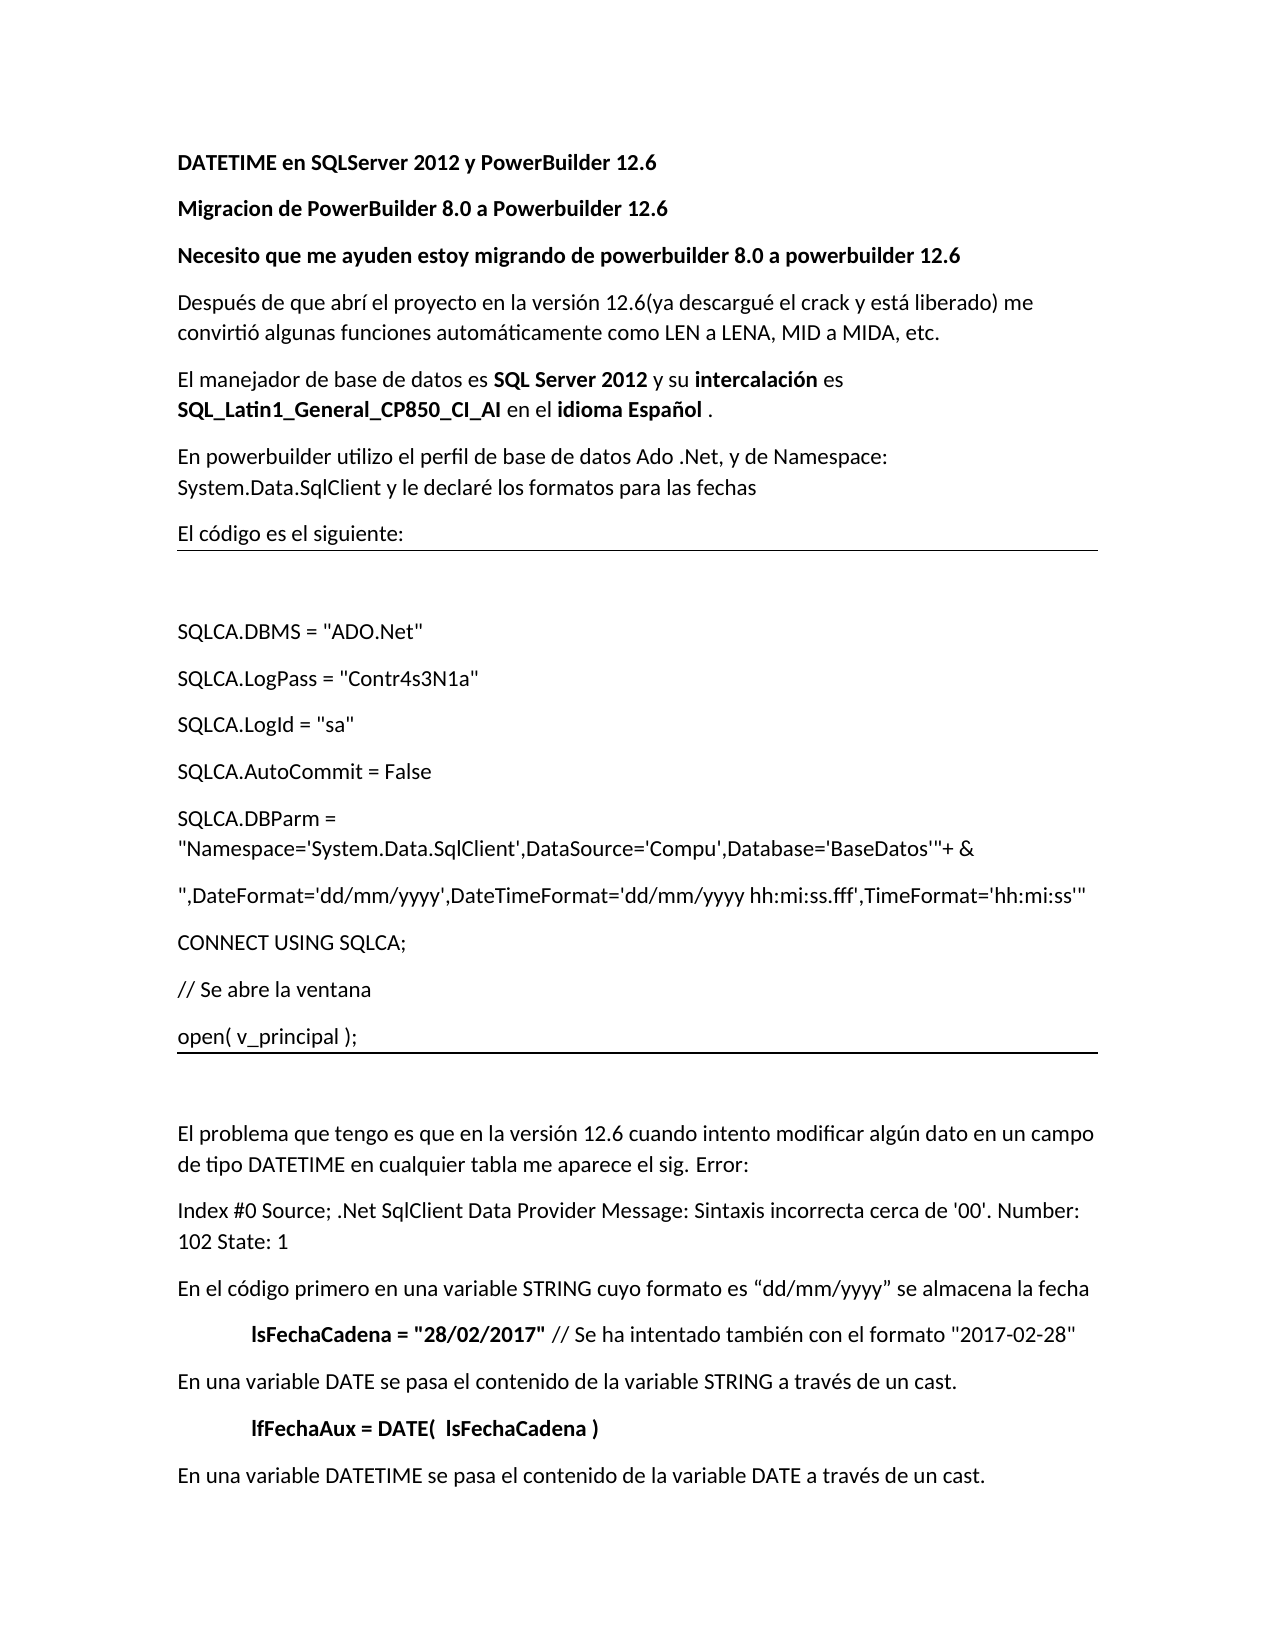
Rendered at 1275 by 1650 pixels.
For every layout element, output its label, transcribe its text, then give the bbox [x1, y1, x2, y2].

text En una variable DATE se pasa el contenido de la variable STRING a través de un cast. [177, 1367, 1098, 1395]
text Necesito que me ayuden estoy migrando de powerbuilder 8.0 a powerbuilder 12.6 [177, 241, 1098, 269]
text lsFechaCadena = "28/02/2017" // Se ha intentado también con el formato "2017-02-28" [177, 1321, 1098, 1348]
text Migracion de PowerBuilder 8.0 a Powerbuilder 12.6 [177, 194, 1098, 222]
text SQLCA.AutoCommit = False [177, 757, 1098, 786]
text SQLCA.LogId = "sa" [177, 711, 1098, 739]
text El problema que tengo es que en la versión 12.6 cuando intento modificar algún dato en un campo de tipo DATETIME en cualquier tabla me aparece el sig. Error: [177, 1119, 1098, 1178]
text SQLCA.DBMS = "ADO.Net" [177, 617, 1098, 645]
text El código es el siguiente: [177, 519, 1098, 550]
text En el código primero en una variable STRING cuyo formato es “dd/mm/yyyy” se almacena la fecha [177, 1274, 1098, 1302]
text ",DateFormat='dd/mm/yyyy',DateTimeFormat='dd/mm/yyyy hh:mi:ss.fff',TimeFormat='hh:mi:ss'" [177, 881, 1098, 909]
text El manejador de base de datos es SQL Server 2012 y su intercalación es SQL_Latin1_General_CP850_CI_AI en el idioma Español . [177, 365, 1098, 423]
text En powerbuilder utilizo el perfil de base de datos Ado .Net, y de Namespace: System.Data.SqlClient y le declaré los formatos para las fechas [177, 442, 1098, 501]
text CONNECT USING SQLCA; [177, 928, 1098, 956]
text En una variable DATETIME se pasa el contenido de la variable DATE a través de un cast. [177, 1461, 1098, 1489]
text open( v_principal ); [177, 1022, 1098, 1052]
text Index #0 Source; .Net SqlClient Data Provider Message: Sintaxis incorrecta cerca de '00'. Number: 102 State: 1 [177, 1197, 1098, 1255]
text SQLCA.LogPass = "Contr4s3N1a" [177, 664, 1098, 692]
text Después de que abrí el proyecto en la versión 12.6(ya descargué el crack y está liberado) me convirtió algunas funciones automáticamente como LEN a LENA, MID a MIDA, etc. [177, 288, 1098, 346]
text DATETIME en SQLServer 2012 y PowerBuilder 12.6 [177, 148, 1098, 176]
text SQLCA.DBParm = "Namespace='System.Data.SqlClient',DataSource='Compu',Database='BaseDatos'"+ & [177, 804, 1098, 863]
text lfFechaAux = DATE( lsFechaCadena ) [177, 1414, 1098, 1442]
text // Se abre la ventana [177, 975, 1098, 1003]
